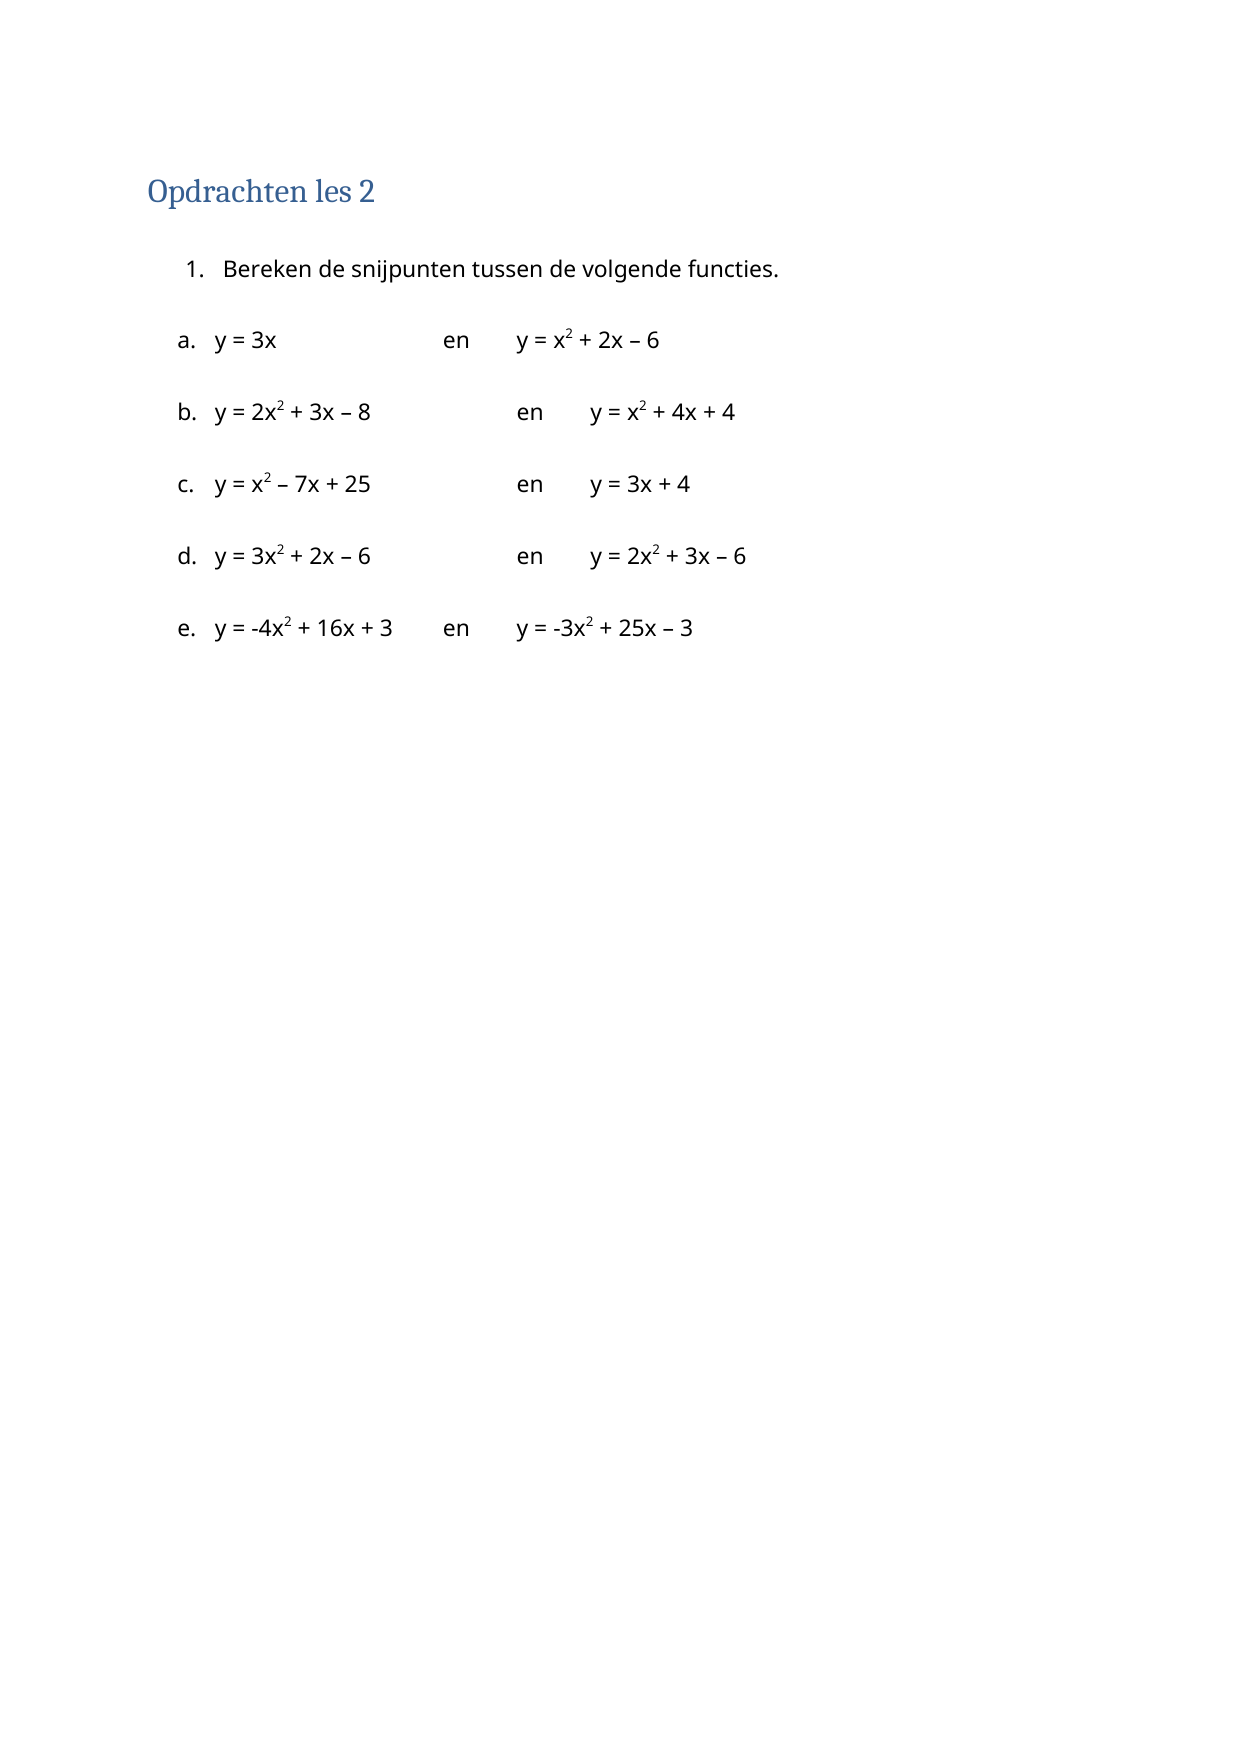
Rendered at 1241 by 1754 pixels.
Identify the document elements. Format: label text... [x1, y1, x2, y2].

list y = x2 – 7x + 25 en y = 3x + 4 [177, 468, 1093, 499]
list y = 3x en y = x2 + 2x – 6 [177, 324, 1093, 356]
list Bereken de snijpunten tussen de volgende functies. [185, 253, 1093, 284]
subtitle Opdrachten les 2 [148, 173, 1093, 211]
list y = 3x2 + 2x – 6 en y = 2x2 + 3x – 6 [177, 540, 1093, 571]
list y = -4x2 + 16x + 3 en y = -3x2 + 25x – 3 [177, 612, 1093, 643]
list y = 2x2 + 3x – 8 en y = x2 + 4x + 4 [177, 396, 1093, 428]
